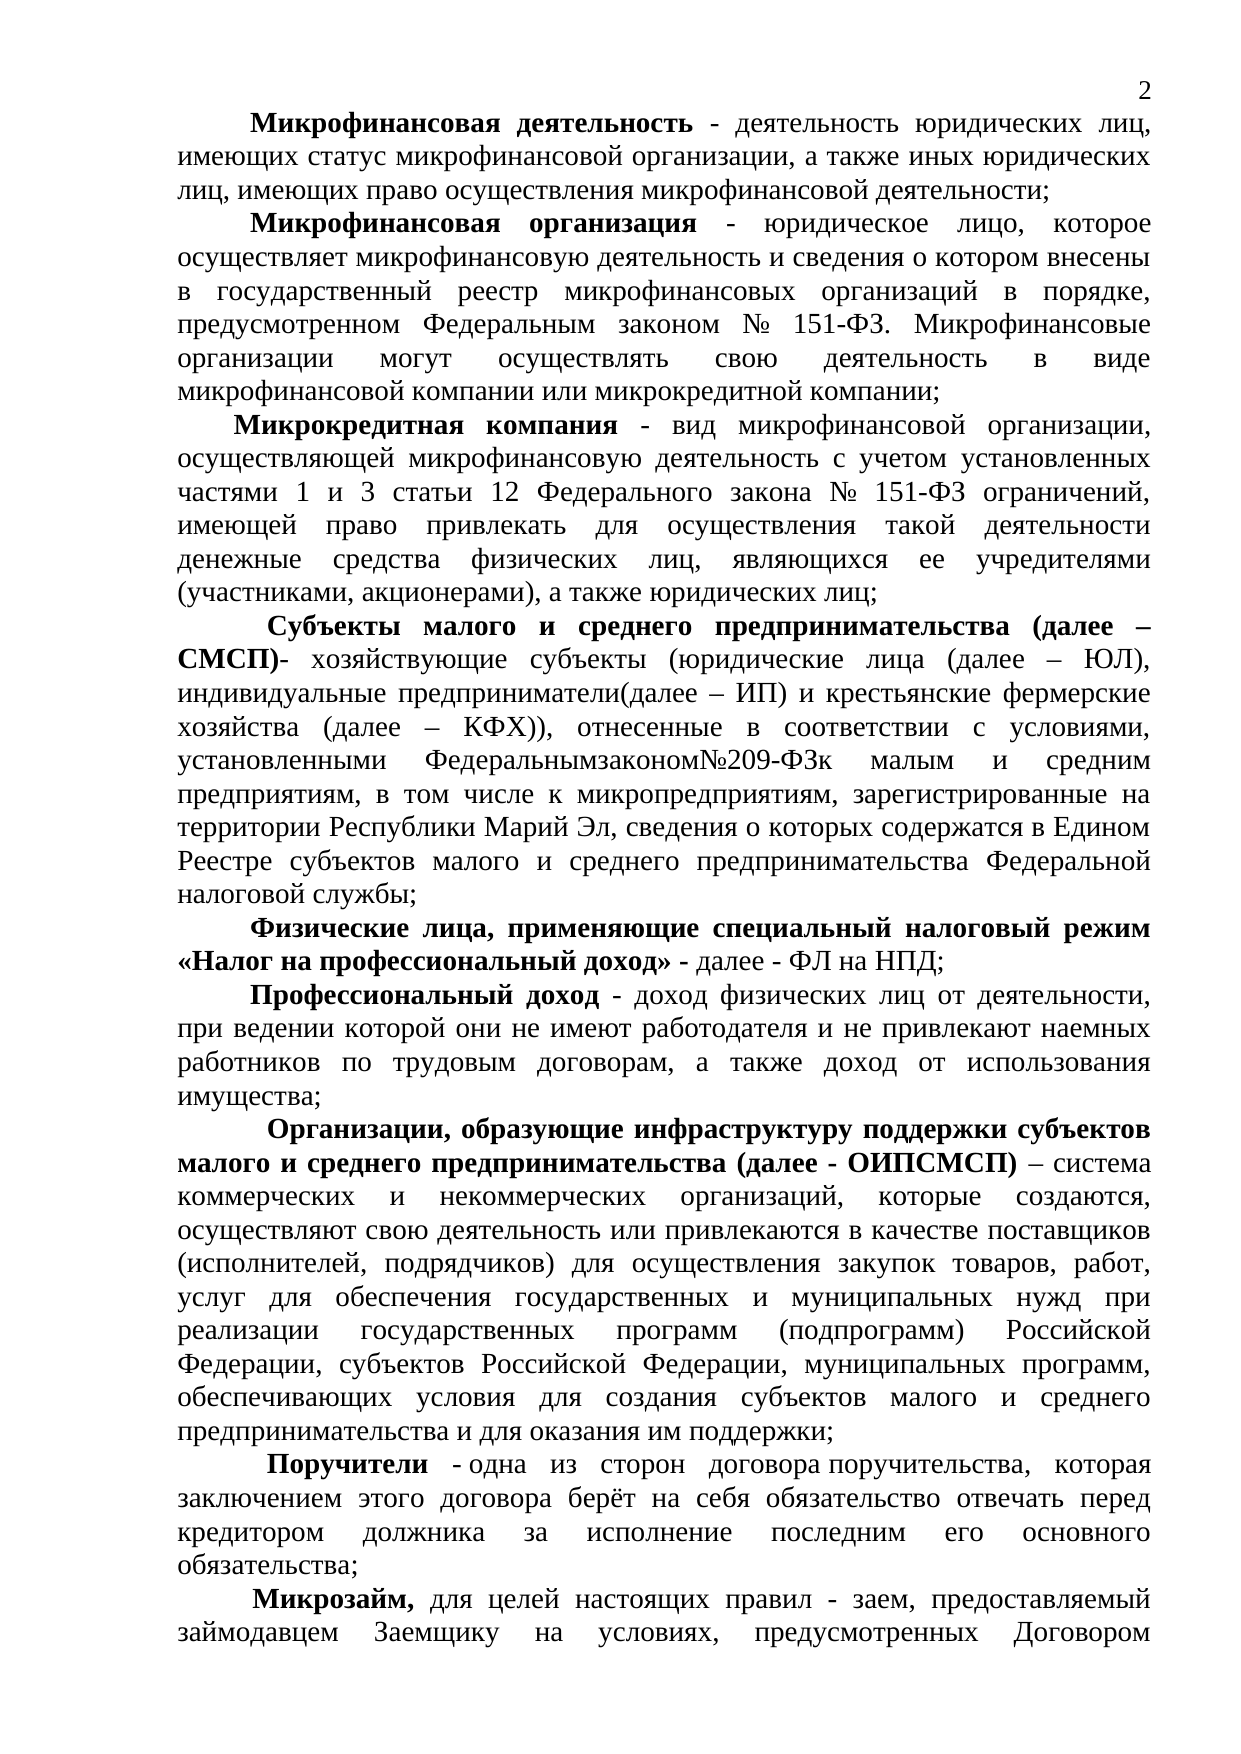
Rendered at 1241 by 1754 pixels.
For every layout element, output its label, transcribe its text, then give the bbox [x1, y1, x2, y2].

text Профессиональный доход - доход физических лиц от деятельности, при ведении которой они не имеют работодателя и не привлекают наемных работников по трудовым договорам, а также доход от использования имущества; [177, 977, 1152, 1111]
text Микрофинансовая деятельность - деятельность юридических лиц, имеющих статус микрофинансовой организации, а также иных юридических лиц, имеющих право осуществления микрофинансовой деятельности; [177, 105, 1152, 206]
text Поручители - одна из сторон договора поручительства, которая заключением этого договора берёт на себя обязательство отвечать перед кредитором должника за исполнение последним его основного обязательства; [177, 1447, 1152, 1581]
text Субъекты малого и среднего предпринимательства (далее – СМСП)- хозяйствующие субъекты (юридические лица (далее – ЮЛ), индивидуальные предприниматели(далее – ИП) и крестьянские фермерские хозяйства (далее – КФХ)), отнесенные в соответствии с условиями, установленными Федеральнымзаконом№209-ФЗк малым и средним предприятиям, в том числе к микропредприятиям, зарегистрированные на территории Республики Марий Эл, сведения о которых содержатся в Едином Реестре субъектов малого и среднего предпринимательства Федеральной налоговой службы; [177, 608, 1152, 910]
text Микрофинансовая организация - юридическое лицо, которое осуществляет микрофинансовую деятельность и сведения о котором внесены в государственный реестр микрофинансовых организаций в порядке, предусмотренном Федеральным законом № 151-ФЗ. Микрофинансовые организации могут осуществлять свою деятельность в виде микрофинансовой компании или микрокредитной компании; [177, 206, 1152, 407]
text Организации, образующие инфраструктуру поддержки субъектов малого и среднего предпринимательства (далее - ОИПСМСП) – система коммерческих и некоммерческих организаций, которые создаются, осуществляют свою деятельность или привлекаются в качестве поставщиков (исполнителей, подрядчиков) для осуществления закупок товаров, работ, услуг для обеспечения государственных и муниципальных нужд при реализации государственных программ (подпрограмм) Российской Федерации, субъектов Российской Федерации, муниципальных программ, обеспечивающих условия для создания субъектов малого и среднего предпринимательства и для оказания им поддержки; [177, 1111, 1152, 1447]
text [177, 1581, 1152, 1648]
text Физические лица, применяющие специальный налоговый режим «Налог на профессиональный доход» - далее - ФЛ на НПД; [177, 910, 1152, 977]
text Микрокредитная компания - вид микрофинансовой организации, осуществляющей микрофинансовую деятельность с учетом установленных частями 1 и 3 статьи 12 Федерального закона № 151-ФЗ ограничений, имеющей право привлекать для осуществления такой деятельности денежные средства физических лиц, являющихся ее учредителями (участниками, акционерами), а также юридических лиц; [177, 407, 1152, 608]
